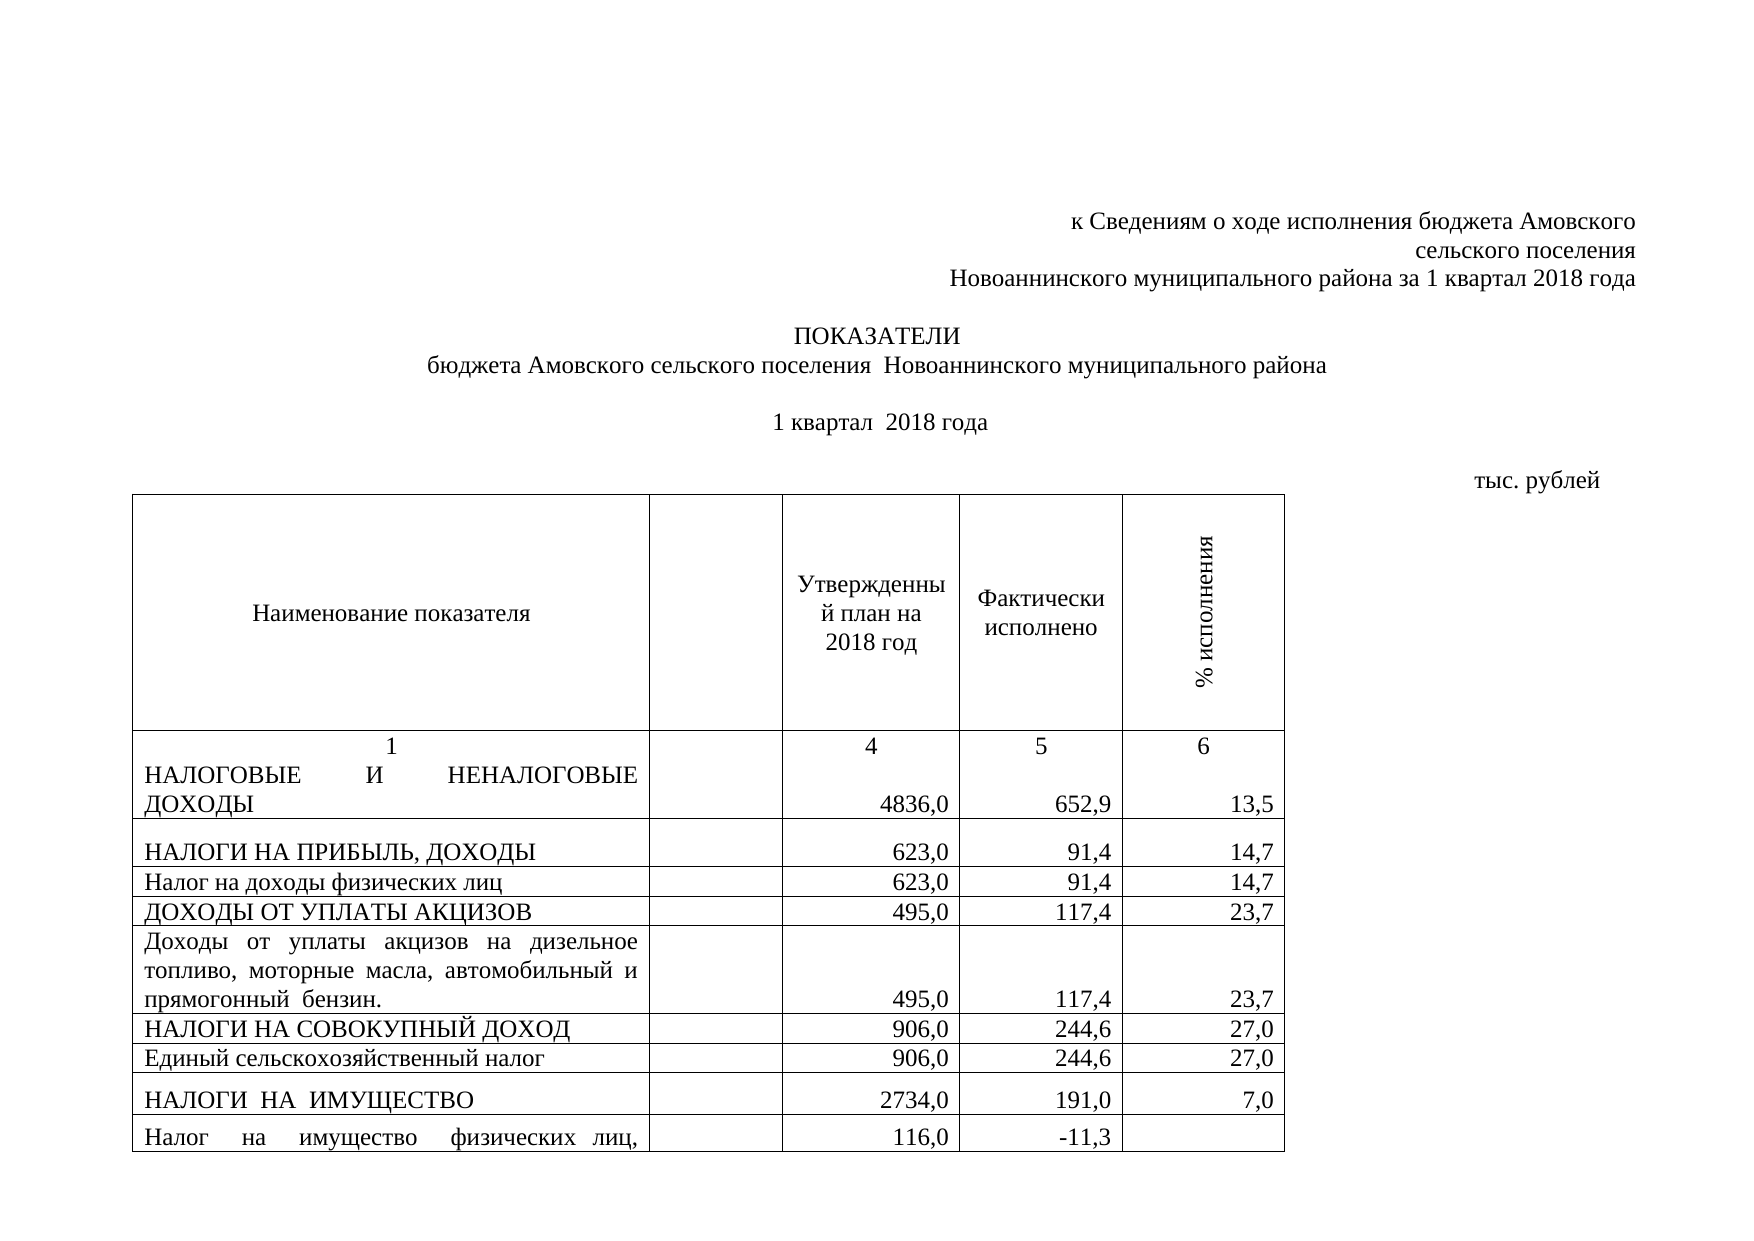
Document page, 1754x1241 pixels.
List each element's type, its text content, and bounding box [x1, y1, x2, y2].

table_header Наименование показателя [133, 495, 649, 730]
table_cell Единый сельскохозяйственный налог [133, 1044, 649, 1072]
table_cell НАЛОГИ НА ПРИБЫЛЬ, ДОХОДЫ [133, 819, 649, 866]
table_header [650, 495, 782, 730]
table_cell [650, 1044, 782, 1072]
text сельского поселения [118, 235, 1636, 263]
table_cell 117,4 [960, 926, 1122, 1013]
table_cell 7,0 [1123, 1073, 1284, 1114]
table_cell НАЛОГИ НА ИМУЩЕСТВО [133, 1073, 649, 1114]
table_cell 5 [960, 731, 1122, 760]
table_cell [650, 819, 782, 866]
text ПОКАЗАТЕЛИ [118, 321, 1636, 350]
table_cell 244,6 [960, 1044, 1122, 1072]
table_cell 495,0 [783, 897, 959, 925]
table_cell 117,4 [960, 897, 1122, 925]
table_cell 2734,0 [783, 1073, 959, 1114]
table_cell [650, 731, 782, 760]
table_cell [650, 1073, 782, 1114]
table_cell 244,6 [960, 1014, 1122, 1042]
table_cell [650, 867, 782, 896]
table_cell 23,7 [1123, 926, 1284, 1013]
table_cell 623,0 [783, 867, 959, 896]
table_cell НАЛОГОВЫЕ И НЕНАЛОГОВЫЕ ДОХОДЫ [133, 760, 649, 817]
table_cell 6 [1123, 731, 1284, 760]
table_cell -11,3 [960, 1115, 1122, 1151]
table_cell Доходы от уплаты акцизов на дизельное топливо, моторные масла, автомобильный и прямогонный бензин. [133, 926, 649, 1013]
table_cell [1123, 1115, 1284, 1151]
table_cell НАЛОГИ НА СОВОКУПНЫЙ ДОХОД [133, 1014, 649, 1042]
text тыс. рублей [192, 465, 1636, 493]
table_cell 27,0 [1123, 1014, 1284, 1042]
table_cell 652,9 [960, 760, 1122, 817]
table_cell 495,0 [783, 926, 959, 1013]
text 1 квартал 2018 года [118, 407, 1636, 436]
table_cell [650, 926, 782, 1013]
text бюджета Амовского сельского поселения Новоаннинского муниципального района [118, 350, 1636, 378]
table_cell 14,7 [1123, 819, 1284, 866]
table_header % исполнения [1123, 495, 1284, 730]
table_cell Налог на доходы физических лиц [133, 867, 649, 896]
table_cell 91,4 [960, 867, 1122, 896]
text к Сведениям о ходе исполнения бюджета Амовского [118, 206, 1636, 235]
table_cell 4 [783, 731, 959, 760]
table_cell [133, 1115, 649, 1151]
text Новоаннинского муниципального района за 1 квартал 2018 года [118, 263, 1636, 292]
table_cell 23,7 [1123, 897, 1284, 925]
table_cell 13,5 [1123, 760, 1284, 817]
table_cell 116,0 [783, 1115, 959, 1151]
table_cell [650, 1115, 782, 1151]
table_header Фактически исполнено [960, 495, 1122, 730]
table_cell 623,0 [783, 819, 959, 866]
table_cell 906,0 [783, 1044, 959, 1072]
table_cell [650, 897, 782, 925]
table_cell 1 [133, 731, 649, 760]
table_cell [650, 1014, 782, 1042]
table_cell 906,0 [783, 1014, 959, 1042]
table_cell ДОХОДЫ ОТ УПЛАТЫ АКЦИЗОВ [133, 897, 649, 925]
table_cell 14,7 [1123, 867, 1284, 896]
table_cell 27,0 [1123, 1044, 1284, 1072]
table_header Утвержденный план на 2018 год [783, 495, 959, 730]
table_cell 91,4 [960, 819, 1122, 866]
table_cell 191,0 [960, 1073, 1122, 1114]
table_cell [650, 760, 782, 817]
table_cell 4836,0 [783, 760, 959, 817]
